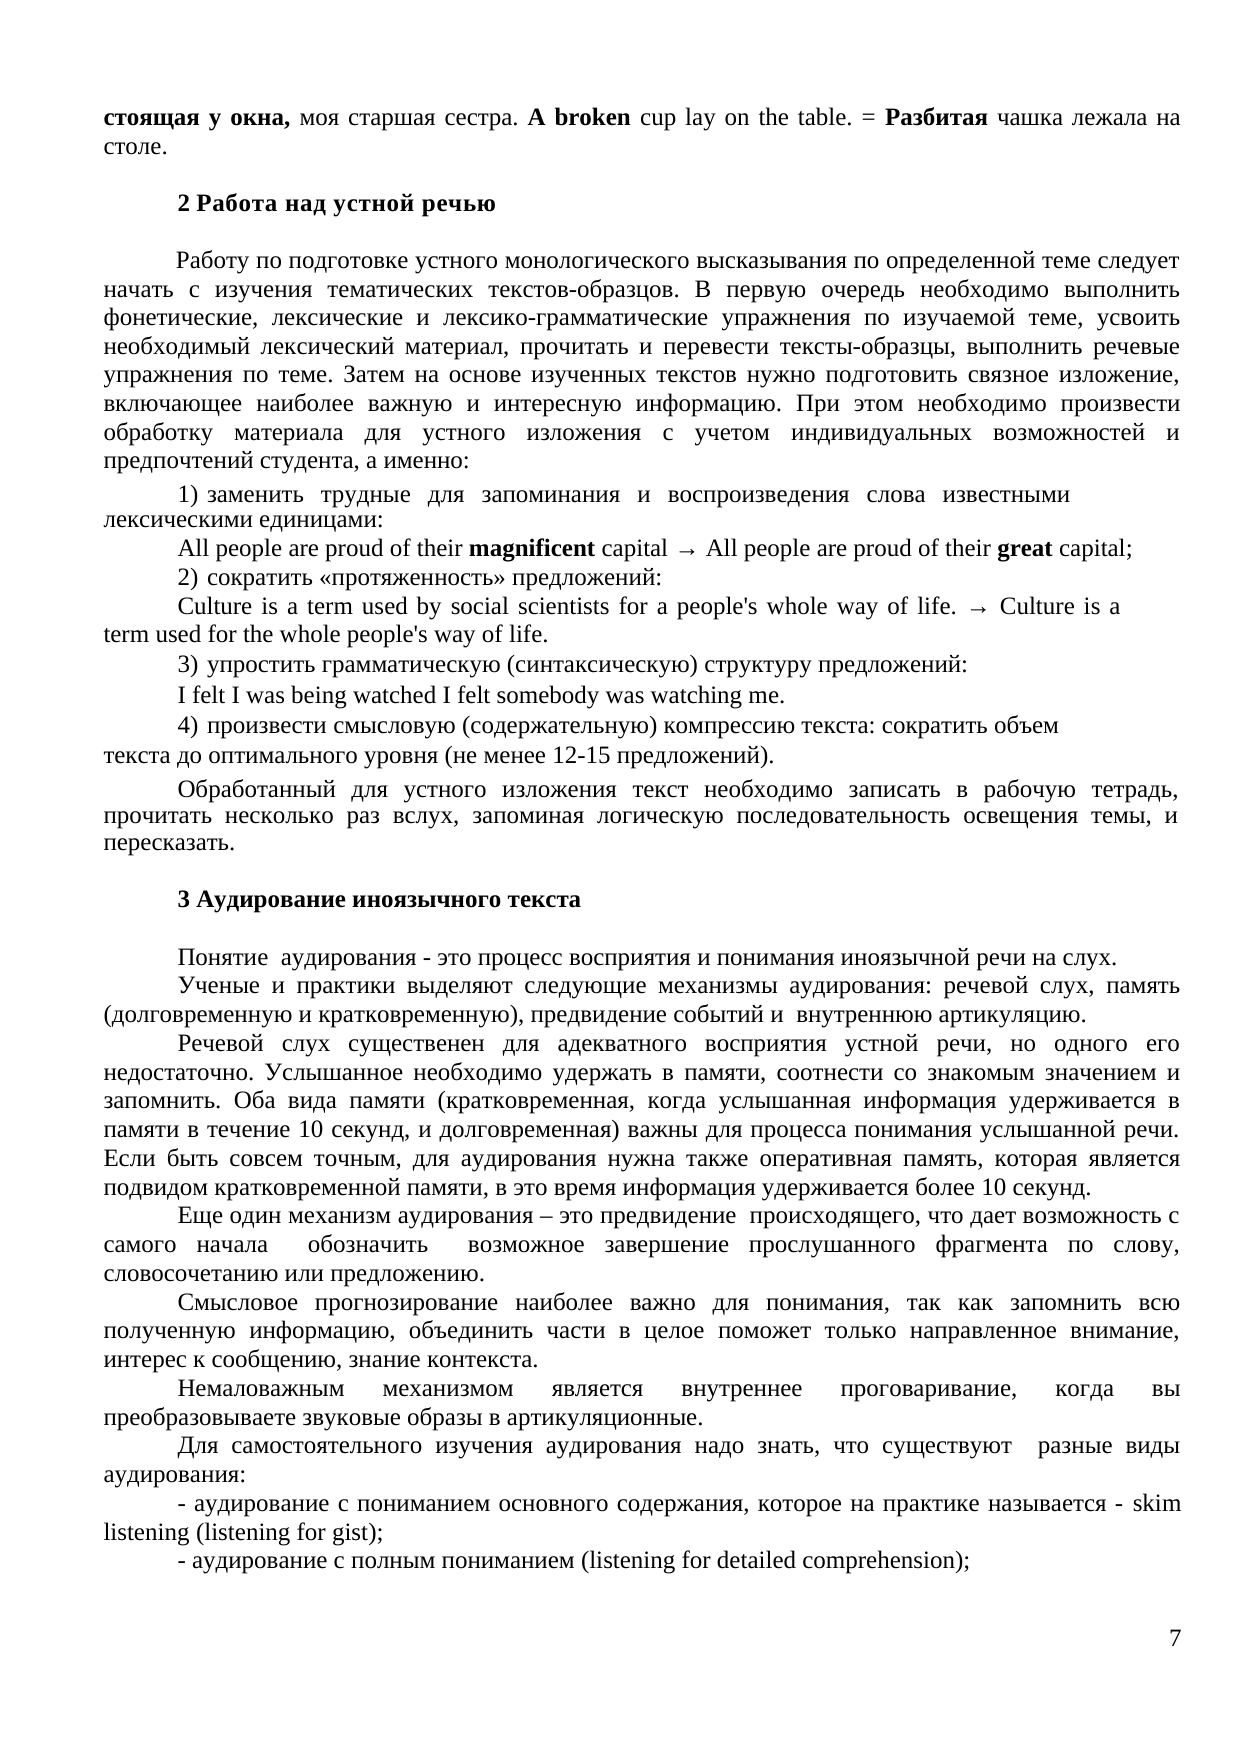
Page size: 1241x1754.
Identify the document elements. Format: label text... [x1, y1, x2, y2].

text 2 Работа над устной речью [103, 188, 1181, 217]
text I felt I was being watched I felt somebody was watching me. [177, 680, 1037, 709]
text Ученые и практики выделяют следующие механизмы аудирования: речевой слух, память (долговременную и кратковременную), предвидение событий и внутреннюю артикуляцию. [103, 971, 1181, 1028]
text Работу по подготовке устного монологического высказывания по определенной теме следует начать с изучения тематических текстов-образцов. В первую очередь необходимо выполнить фонетические, лексические и лексико-грамматические упражнения по изучаемой теме, усвоить необходимый лексический материал, прочитать и перевести тексты-образцы, выполнить речевые упражнения по теме. Затем на основе изученных текстов нужно подготовить связное изложение, включающее наиболее важную и интересную информацию. При этом необходимо произвести обработку материала для устного изложения с учетом индивидуальных возможностей и предпочтений студента, а именно: [103, 246, 1181, 474]
list упростить грамматическую (синтаксическую) структуру предложений: [177, 649, 1037, 678]
text Речевой слух существенен для адекватного восприятия устной речи, но одного его недостаточно. Услышанное необходимо удержать в памяти, соотнести со знакомым значением и запомнить. Оба вида памяти (кратковременная, когда услышанная информация удерживается в памяти в течение 10 секунд, и долговременная) важны для процесса понимания услышанной речи. Если быть совсем точным, для аудирования нужна также оперативная память, которая является подвидом кратковременной памяти, в это время информация удерживается более 10 секунд. [103, 1028, 1181, 1201]
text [103, 102, 1181, 159]
list заменить трудные для запоминания и воспроизведения слова известными лексическими единицами: [103, 482, 1071, 533]
text Смысловое прогнозирование наиболее важно для понимания, так как запомнить всю полученную информацию, объединить части в целое поможет только направленное внимание, интерес к сообщению, знание контекста. [103, 1287, 1181, 1373]
text - аудирование с полным пониманием (listening for detailed comprehension); [103, 1546, 1181, 1574]
text Culture is a term used by social scientists for a people's whole way of life. → Culture is a term used for the whole people's way of life. [103, 592, 1123, 648]
text Обработанный для устного изложения текст необходимо записать в рабочую тетрадь, прочитать несколько раз вслух, запоминая логическую последовательность освещения темы, и пересказать. [103, 776, 1179, 856]
text Немаловажным механизмом является внутреннее проговаривание, когда вы преобразовываете звуковые образы в артикуляционные. [103, 1373, 1181, 1431]
text All people are proud of their magnificent capital → All people are proud of their great capital; [103, 533, 1181, 562]
list произвести смысловую (содержательную) компрессию текста: сократить объем [177, 711, 1181, 739]
text Еще один механизм аудирования – это предвидение происходящего, что дает возможность с самого начала обозначить возможное завершение прослушанного фрагмента по слову, словосочетанию или предложению. [103, 1201, 1181, 1287]
text 3 Аудирование иноязычного текста [103, 884, 1181, 913]
text Понятие аудирования - это процесс восприятия и понимания иноязычной речи на слух. [103, 942, 1181, 971]
text - аудирование с пониманием основного содержания, которое на практике называется - skim listening (listening for gist); [103, 1488, 1181, 1546]
list сократить «протяженность» предложений: [177, 562, 1181, 591]
text Для самостоятельного изучения аудирования надо знать, что существуют разные виды аудирования: [103, 1431, 1181, 1488]
text текста до оптимального уровня (не менее 12-15 предложений). [103, 741, 1181, 769]
